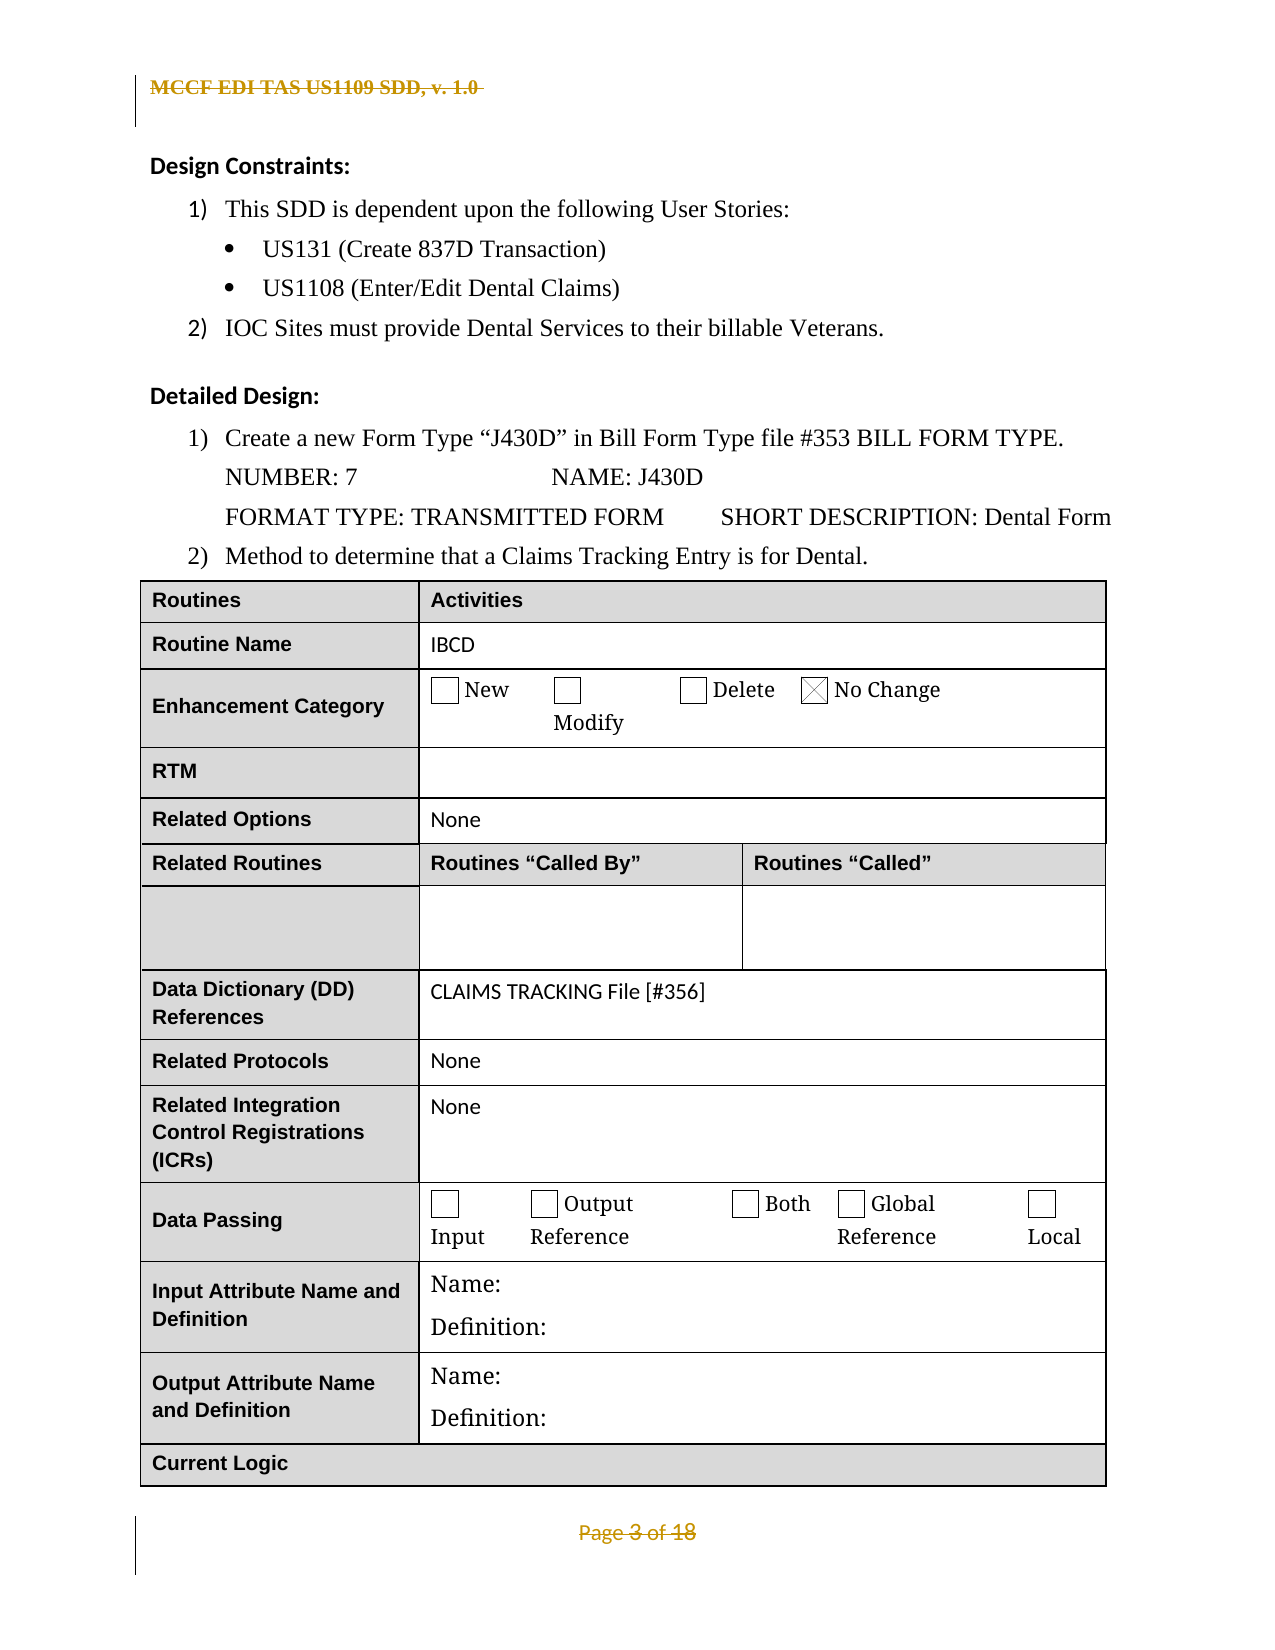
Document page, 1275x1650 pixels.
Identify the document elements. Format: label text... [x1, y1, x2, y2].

table_cell [141, 886, 419, 969]
table_cell Name: Definition: [420, 1353, 1105, 1443]
table_cell Current Logic [141, 1445, 1105, 1485]
table_cell No Change [789, 670, 1105, 747]
table_cell Data Dictionary (DD) References [141, 970, 418, 1039]
table_cell Input Attribute Name and Definition [141, 1262, 418, 1352]
table_cell Related Integration Control Registrations (ICRs) [141, 1086, 418, 1182]
table_cell Routines “Called By” [420, 844, 742, 885]
list US1108 (Enter/Edit Dental Claims) [225, 273, 1125, 302]
text FORMAT TYPE: TRANSMITTED FORM SHORT DESCRIPTION: Dental Form [225, 502, 1125, 530]
table_cell Related Routines [141, 844, 419, 885]
table_cell Routine Name [141, 623, 418, 668]
table_cell [743, 886, 1105, 969]
table_cell [420, 748, 1105, 797]
table_cell None [420, 1086, 1105, 1182]
subtitle Detailed Design: [150, 380, 1125, 411]
table_cell Data Passing [141, 1183, 419, 1261]
table_cell None [420, 1040, 1105, 1085]
table_cell RTM [141, 748, 418, 797]
text NUMBER: 7 NAME: J430D [225, 462, 1125, 491]
table_cell Both [720, 1183, 826, 1261]
table_cell Modify [542, 670, 667, 747]
table_cell Output Reference [519, 1183, 719, 1261]
table_cell [420, 886, 742, 969]
list This SDD is dependent upon the following User Stories: [187, 193, 1125, 223]
table_cell Routines “Called” [743, 844, 1105, 885]
table_cell IBCD [420, 623, 1105, 668]
list IOC Sites must provide Dental Services to their billable Veterans. [187, 312, 1125, 343]
subtitle Design Constraints: [150, 150, 1125, 181]
table_cell Name: Definition: [420, 1262, 1105, 1352]
table_header Routines [141, 582, 418, 622]
table_cell New [420, 670, 542, 747]
table_cell Related Protocols [141, 1040, 418, 1085]
list US131 (Create 837D Transaction) [225, 234, 1125, 263]
table_cell Related Options [141, 799, 418, 843]
table_cell Output Attribute Name and Definition [141, 1353, 418, 1443]
list Method to determine that a Claims Tracking Entry is for Dental. [187, 541, 1125, 569]
table_cell Global Reference [826, 1183, 1016, 1261]
list Create a new Form Type “J430D” in Bill Form Type file #353 BILL FORM TYPE. [187, 423, 1125, 452]
table_header Activities [420, 582, 1105, 622]
table_cell CLAIMS TRACKING File [#356] [420, 971, 1105, 1039]
table_cell Local [1016, 1183, 1105, 1261]
table_cell Input [420, 1183, 519, 1261]
table_cell Enhancement Category [141, 670, 418, 747]
table_cell Delete [668, 670, 789, 747]
table_cell None [420, 799, 1105, 843]
